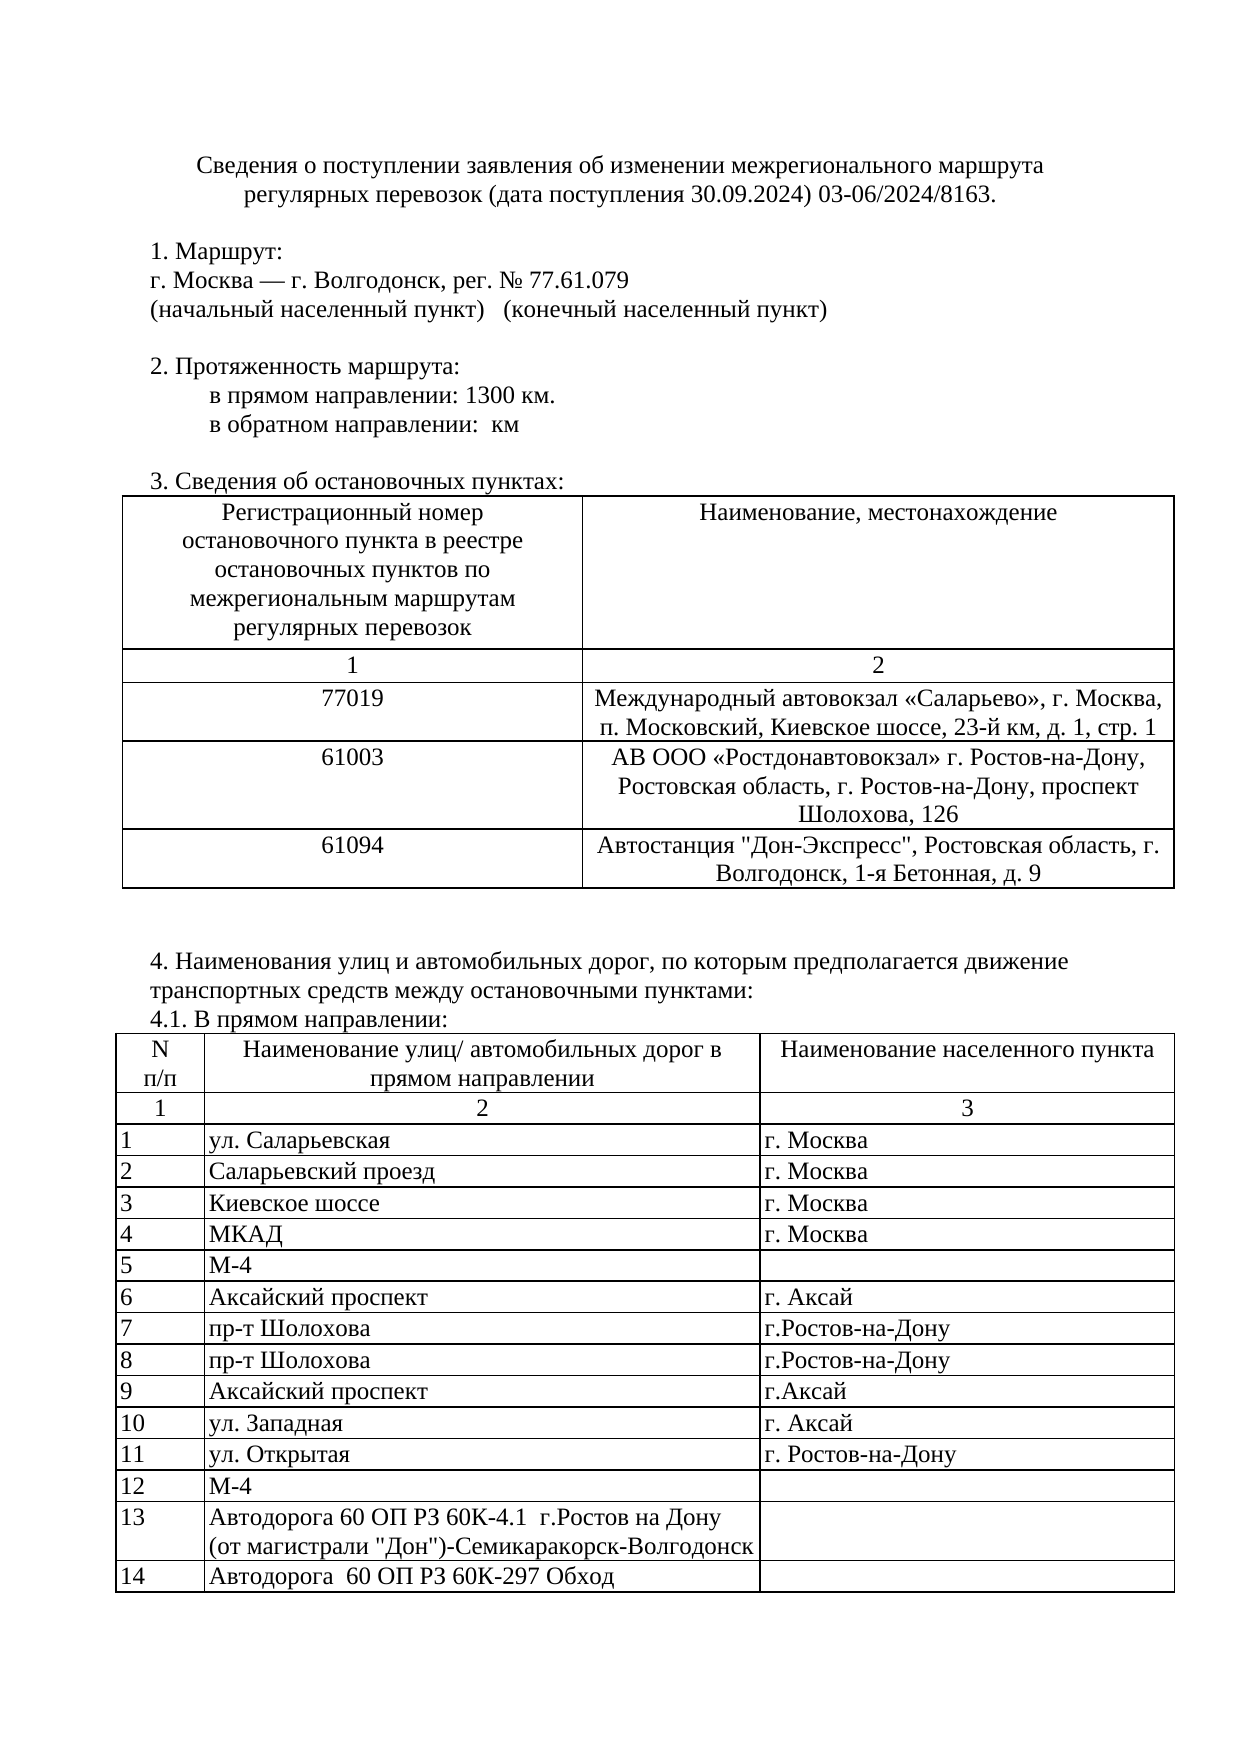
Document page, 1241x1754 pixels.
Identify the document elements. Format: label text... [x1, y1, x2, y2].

table_cell [761, 1251, 1174, 1280]
text в прямом направлении: 1300 км. [150, 380, 1090, 409]
table_cell МКАД [205, 1219, 759, 1249]
table_header Наименование, местонахождение [583, 497, 1173, 648]
table_cell ул. Саларьевская [205, 1125, 759, 1154]
table_cell г. Аксай [761, 1408, 1174, 1438]
table_cell 1 [117, 1125, 204, 1154]
table_cell г. Ростов-на-Дону [761, 1439, 1174, 1469]
text 4.1. В прямом направлении: [150, 1004, 1090, 1033]
table_cell 14 [117, 1561, 204, 1591]
table_cell 10 [117, 1408, 204, 1438]
table_cell г. Москва [761, 1219, 1174, 1249]
table_cell 12 [117, 1471, 204, 1501]
table_cell ул. Западная [205, 1408, 759, 1438]
table_cell г.Аксай [761, 1376, 1174, 1406]
text 2. Протяженность маршрута: [150, 351, 1090, 380]
table_header N п/п [117, 1034, 204, 1092]
table_cell ул. Открытая [205, 1439, 759, 1469]
table_cell 3 [761, 1093, 1174, 1123]
table_header Регистрационный номер остановочного пункта в реестре остановочных пунктов по межрегиональным маршрутам регулярных перевозок [123, 497, 582, 648]
table_cell 4 [117, 1219, 204, 1249]
table_cell [761, 1502, 1174, 1560]
table_cell г. Москва [761, 1156, 1174, 1186]
table_cell 13 [117, 1502, 204, 1560]
text 3. Сведения об остановочных пунктах: [150, 466, 1090, 495]
table_cell 1 [123, 650, 582, 681]
table_cell Аксайский проспект [205, 1376, 759, 1406]
table_cell г.Ростов-на-Дону [761, 1345, 1174, 1375]
table_header Наименование населенного пункта [761, 1034, 1174, 1092]
text 4. Наименования улиц и автомобильных дорог, по которым предполагается движение транспортных средств между остановочными пунктами: [150, 946, 1090, 1004]
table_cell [205, 1561, 759, 1591]
table_cell 61094 [123, 830, 582, 887]
text в обратном направлении: км [150, 409, 1090, 437]
table_cell Автодорога 60 ОП РЗ 60К-4.1 г.Ростов на Дону (от магистрали "Дон")-Семикаракорск-Волгодонск [205, 1502, 759, 1560]
text (начальный населенный пункт) (конечный населенный пункт) [150, 294, 1090, 322]
table_cell г. Москва [761, 1125, 1174, 1154]
table_cell 7 [117, 1313, 204, 1343]
table_cell 2 [583, 650, 1173, 681]
text Сведения о поступлении заявления об изменении межрегионального маршрута регулярных перевозок (дата поступления 30.09.2024) 03-06/2024/8163. [150, 150, 1090, 207]
table_cell [761, 1471, 1174, 1501]
table_cell М-4 [205, 1471, 759, 1501]
table_cell М-4 [205, 1251, 759, 1280]
table_cell Аксайский проспект [205, 1282, 759, 1312]
table_cell 5 [117, 1251, 204, 1280]
table_cell Автостанция "Дон-Экспресс", Ростовская область, г. Волгодонск, 1-я Бетонная, д. 9 [583, 830, 1173, 887]
table_cell г. Аксай [761, 1282, 1174, 1312]
table_cell 6 [117, 1282, 204, 1312]
table_cell [761, 1561, 1174, 1591]
table_cell 8 [117, 1345, 204, 1375]
table_cell 1 [117, 1093, 204, 1123]
table_cell Международный автовокзал «Саларьево», г. Москва, п. Московский, Киевское шоссе, 23-й км, д. 1, стр. 1 [583, 683, 1173, 740]
table_cell Саларьевский проезд [205, 1156, 759, 1186]
table_cell 77019 [123, 683, 582, 740]
table_cell 61003 [123, 742, 582, 828]
table_cell пр-т Шолохова [205, 1345, 759, 1375]
table_cell Киевское шоссе [205, 1188, 759, 1217]
table_cell 9 [117, 1376, 204, 1406]
text 1. Маршрут: [150, 236, 1090, 265]
text г. Москва — г. Волгодонск, рег. № 77.61.079 [150, 265, 1090, 294]
table_cell 11 [117, 1439, 204, 1469]
table_cell 2 [205, 1093, 759, 1123]
table_cell пр-т Шолохова [205, 1313, 759, 1343]
table_cell г.Ростов-на-Дону [761, 1313, 1174, 1343]
table_header Наименование улиц/ автомобильных дорог в прямом направлении [205, 1034, 759, 1092]
table_cell АВ ООО «Ростдонавтовокзал» г. Ростов-на-Дону, Ростовская область, г. Ростов-на-Дону, проспект Шолохова, 126 [583, 742, 1173, 828]
table_cell г. Москва [761, 1188, 1174, 1217]
table_cell 2 [117, 1156, 204, 1186]
table_cell 3 [117, 1188, 204, 1217]
